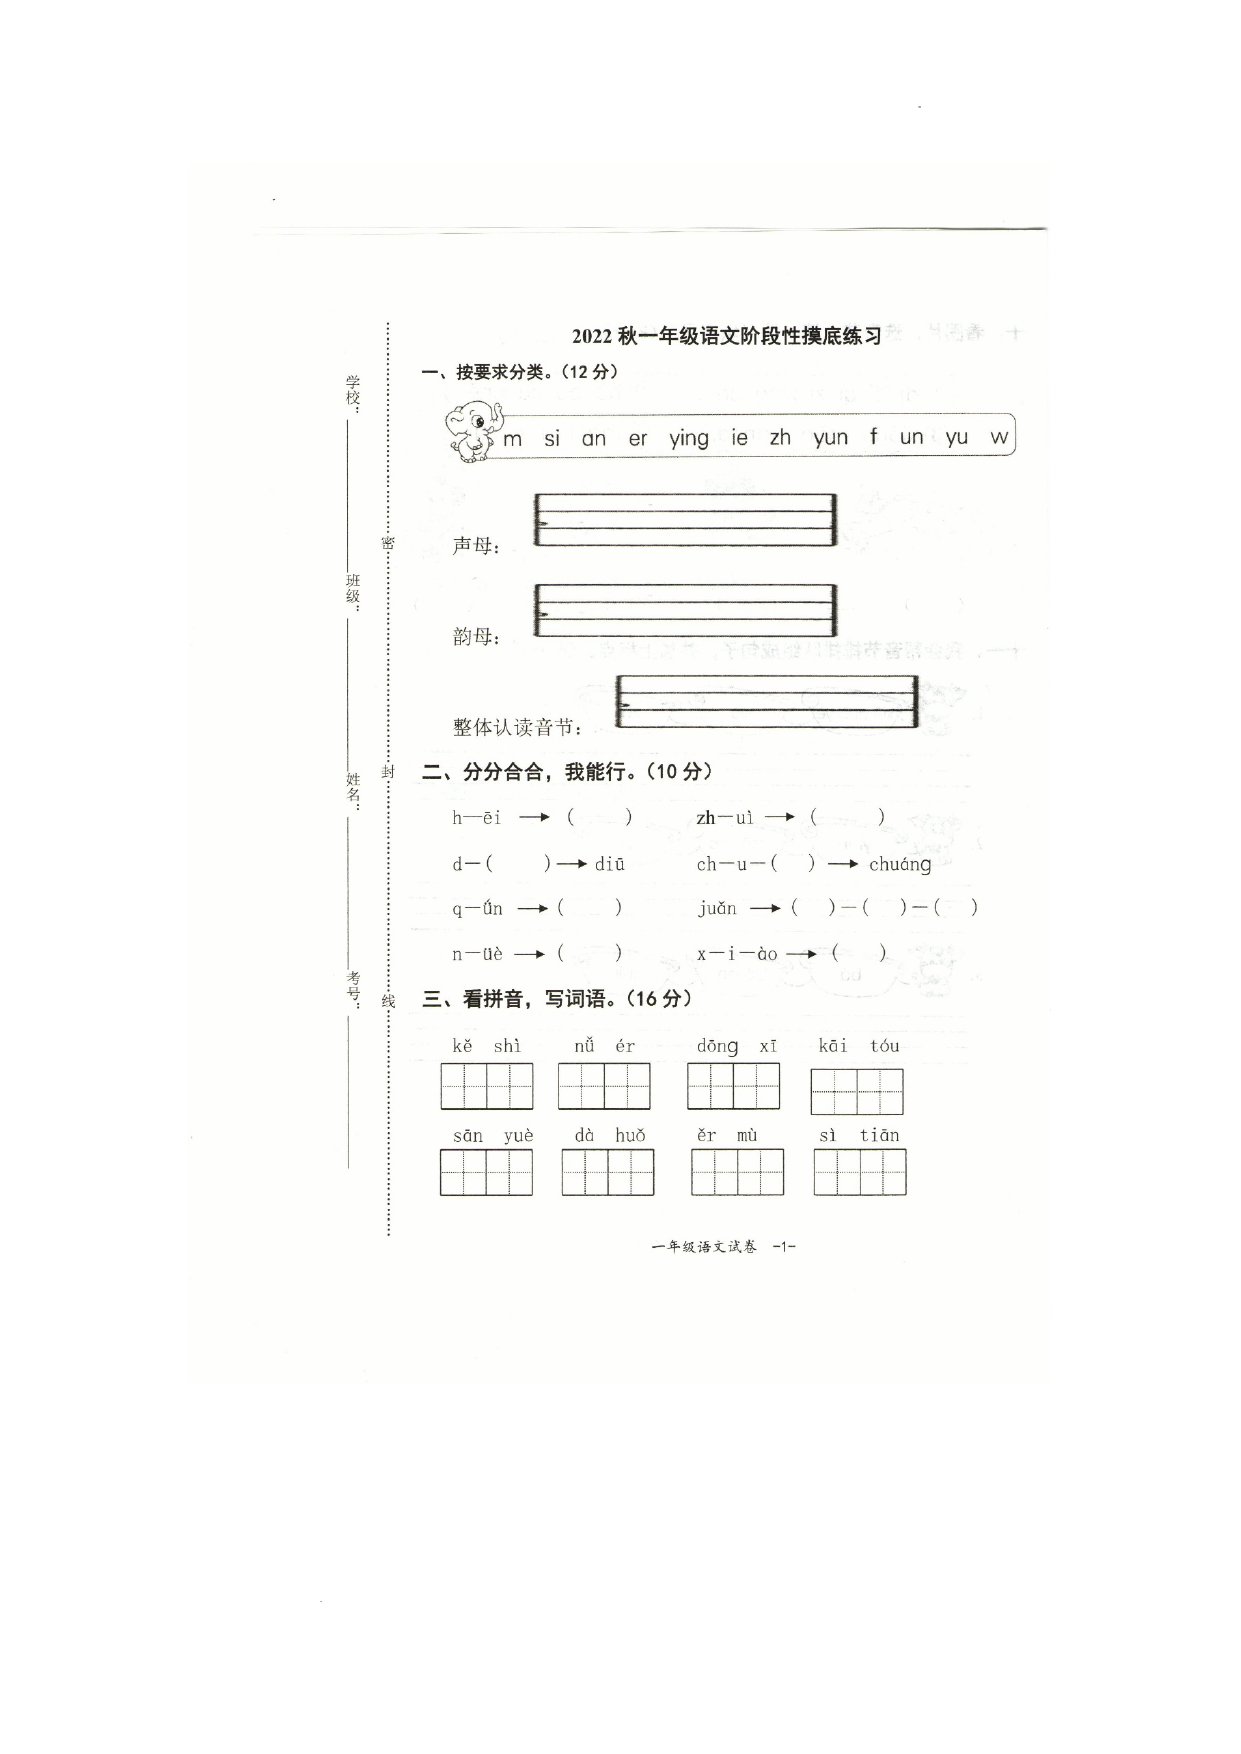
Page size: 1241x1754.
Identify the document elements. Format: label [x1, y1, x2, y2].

picture [187, 162, 1052, 1384]
